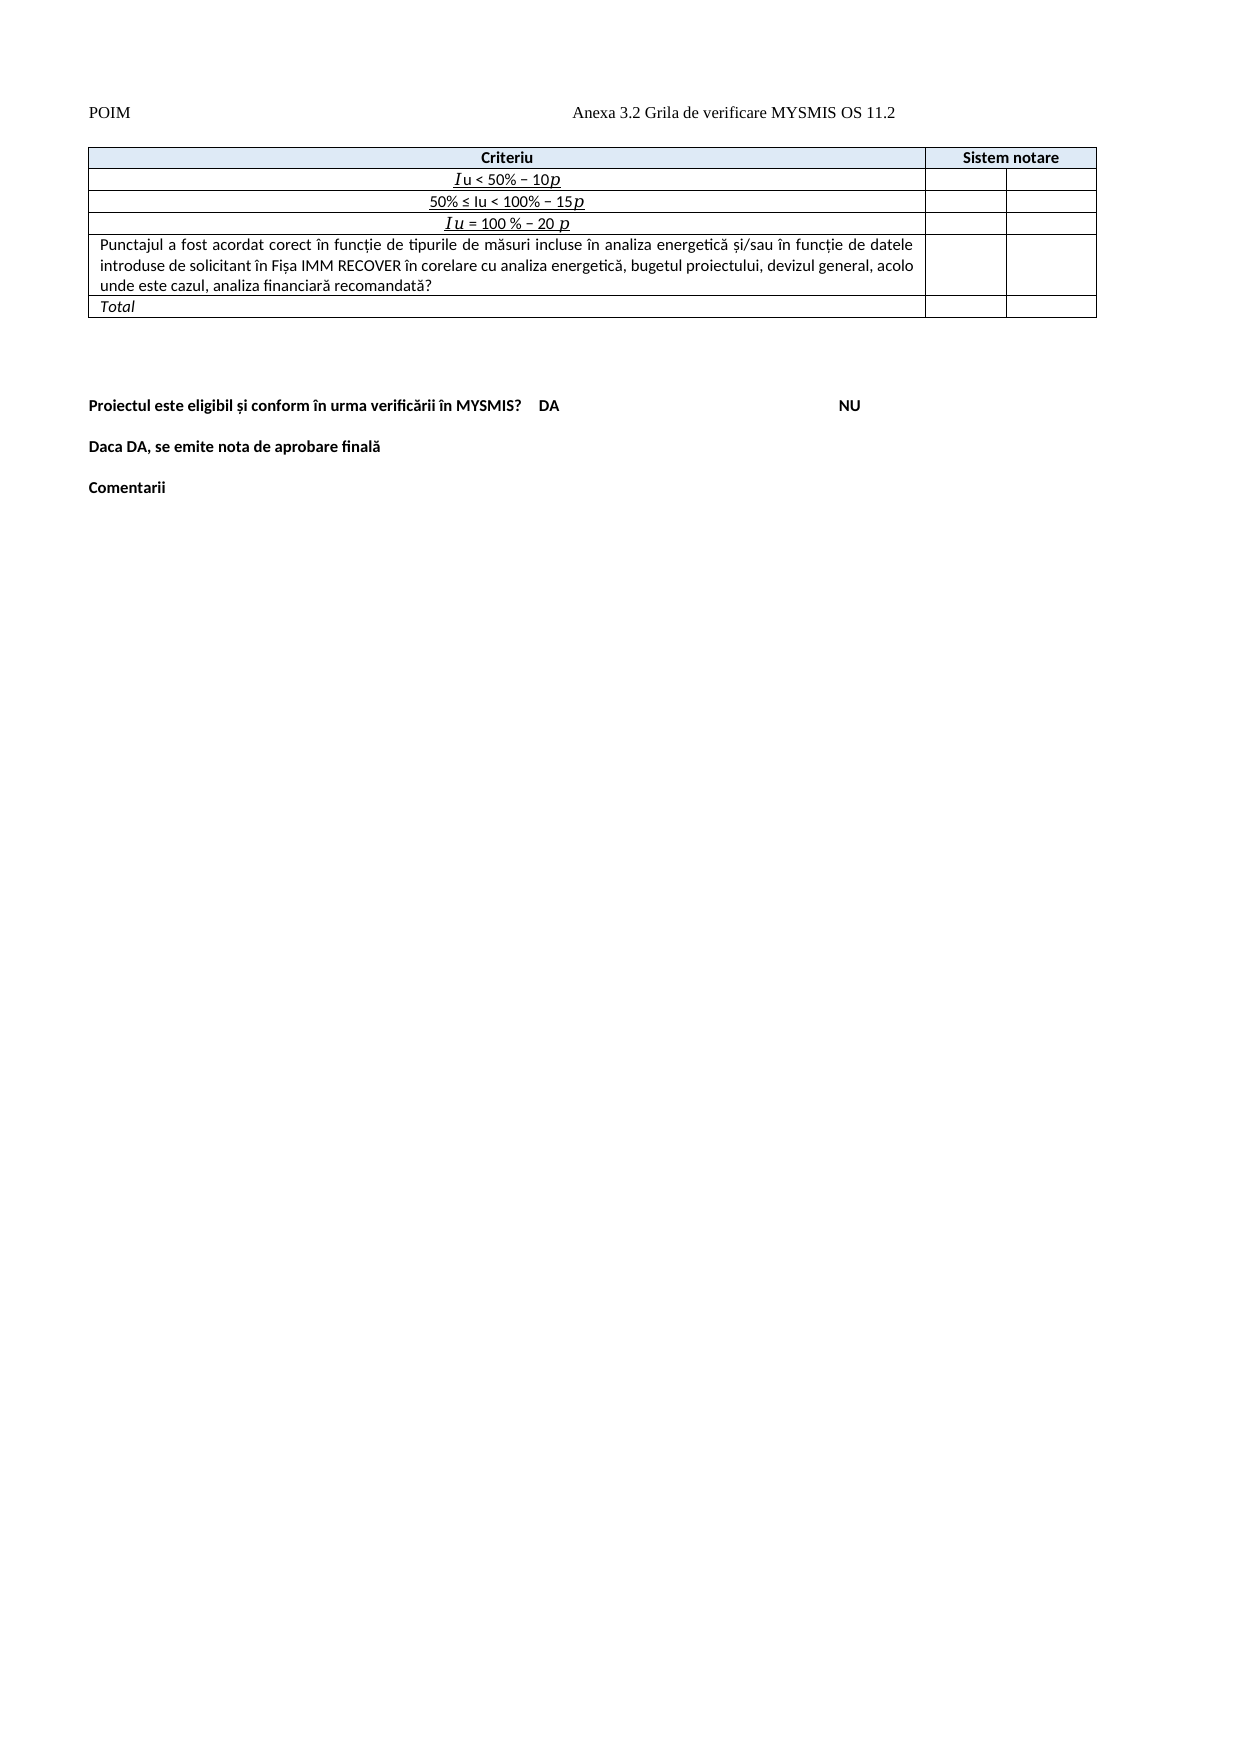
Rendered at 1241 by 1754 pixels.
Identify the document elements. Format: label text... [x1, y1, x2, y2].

table_cell 𝐼u < 50% − 10𝑝 [89, 169, 925, 190]
table_cell [1007, 169, 1096, 190]
table_cell [1007, 235, 1096, 295]
table_cell [926, 191, 1006, 212]
text Daca DA, se emite nota de aprobare finală [89, 436, 1137, 457]
table_header Sistem notare [926, 148, 1096, 168]
table_cell Punctajul a fost acordat corect în funcție de tipurile de măsuri incluse în analiza energetică și/sau în funcție de datele introduse de solicitant în Fișa IMM RECOVER în corelare cu analiza energetică, bugetul proiectului, devizul general, acolo unde este cazul, analiza financiară recomandată? [89, 235, 925, 295]
table_header Criteriu [89, 148, 925, 168]
table_cell 50% ≤ Iu < 100% − 15𝑝 [89, 191, 925, 212]
table_cell [1007, 191, 1096, 212]
table_cell [926, 235, 1006, 295]
table_cell [926, 169, 1006, 190]
table_cell [1007, 296, 1096, 317]
text Proiectul este eligibil și conform în urma verificării în MYSMIS? DA NU [89, 396, 1137, 416]
text Comentarii [89, 477, 1137, 497]
table_cell [926, 213, 1006, 233]
table_cell [926, 296, 1006, 317]
table_cell Total [89, 296, 925, 317]
table_cell [1007, 213, 1096, 233]
table_cell 𝐼𝑢 = 100 % − 20 𝑝 [89, 213, 925, 233]
